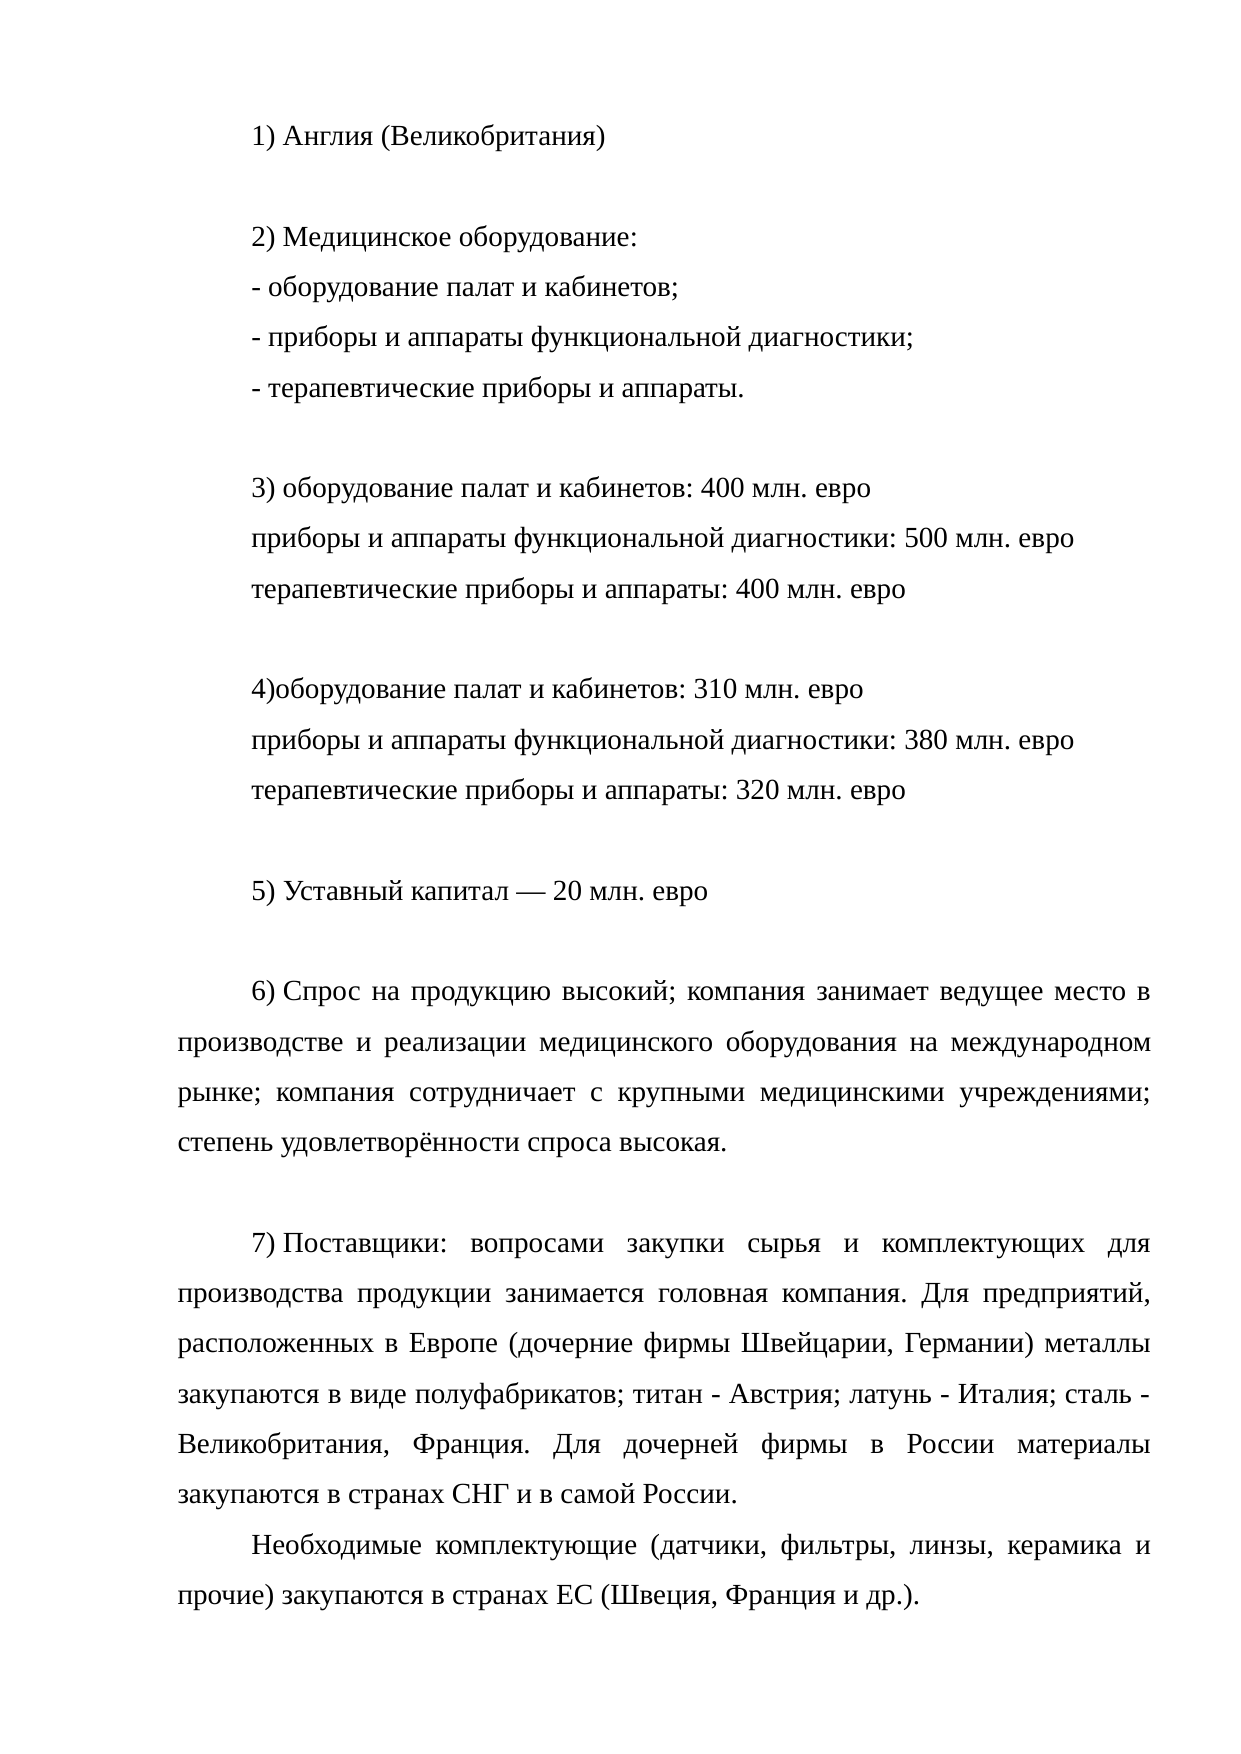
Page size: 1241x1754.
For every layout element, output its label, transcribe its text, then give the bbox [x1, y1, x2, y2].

text приборы и аппараты функциональной диагностики: 380 млн. евро [177, 722, 1152, 755]
text терапевтические приборы и аппараты: 320 млн. евро [177, 772, 1152, 806]
text терапевтические приборы и аппараты: 400 млн. евро [177, 571, 1152, 604]
text 1) Англия (Великобритания) [177, 118, 1152, 152]
text Необходимые комплектующие (датчики, фильтры, линзы, керамика и прочие) закупаются в странах ЕС (Швеция, Франция и др.). [177, 1527, 1152, 1611]
text 7) Поставщики: вопросами закупки сырья и комплектующих для производства продукции занимается головная компания. Для предприятий, расположенных в Европе (дочерние фирмы Швейцарии, Германии) металлы закупаются в виде полуфабрикатов; титан - Австрия; латунь - Италия; сталь - Великобритания, Франция. Для дочерней фирмы в России материалы закупаются в странах СНГ и в самой России. [177, 1225, 1152, 1510]
text - терапевтические приборы и аппараты. [177, 370, 1152, 403]
text - оборудование палат и кабинетов; [177, 269, 1152, 303]
text - приборы и аппараты функциональной диагностики; [177, 319, 1152, 353]
text 2) Медицинское оборудование: [177, 219, 1152, 252]
text 6) Спрос на продукцию высокий; компания занимает ведущее место в производстве и реализации медицинского оборудования на международном рынке; компания сотрудничает с крупными медицинскими учреждениями; степень удовлетворённости спроса высокая. [177, 973, 1152, 1158]
text 4)оборудование палат и кабинетов: 310 млн. евро [177, 672, 1152, 705]
text 3) оборудование палат и кабинетов: 400 млн. евро [177, 470, 1152, 504]
text 5) Уставный капитал — 20 млн. евро [177, 873, 1152, 906]
text приборы и аппараты функциональной диагностики: 500 млн. евро [177, 521, 1152, 554]
